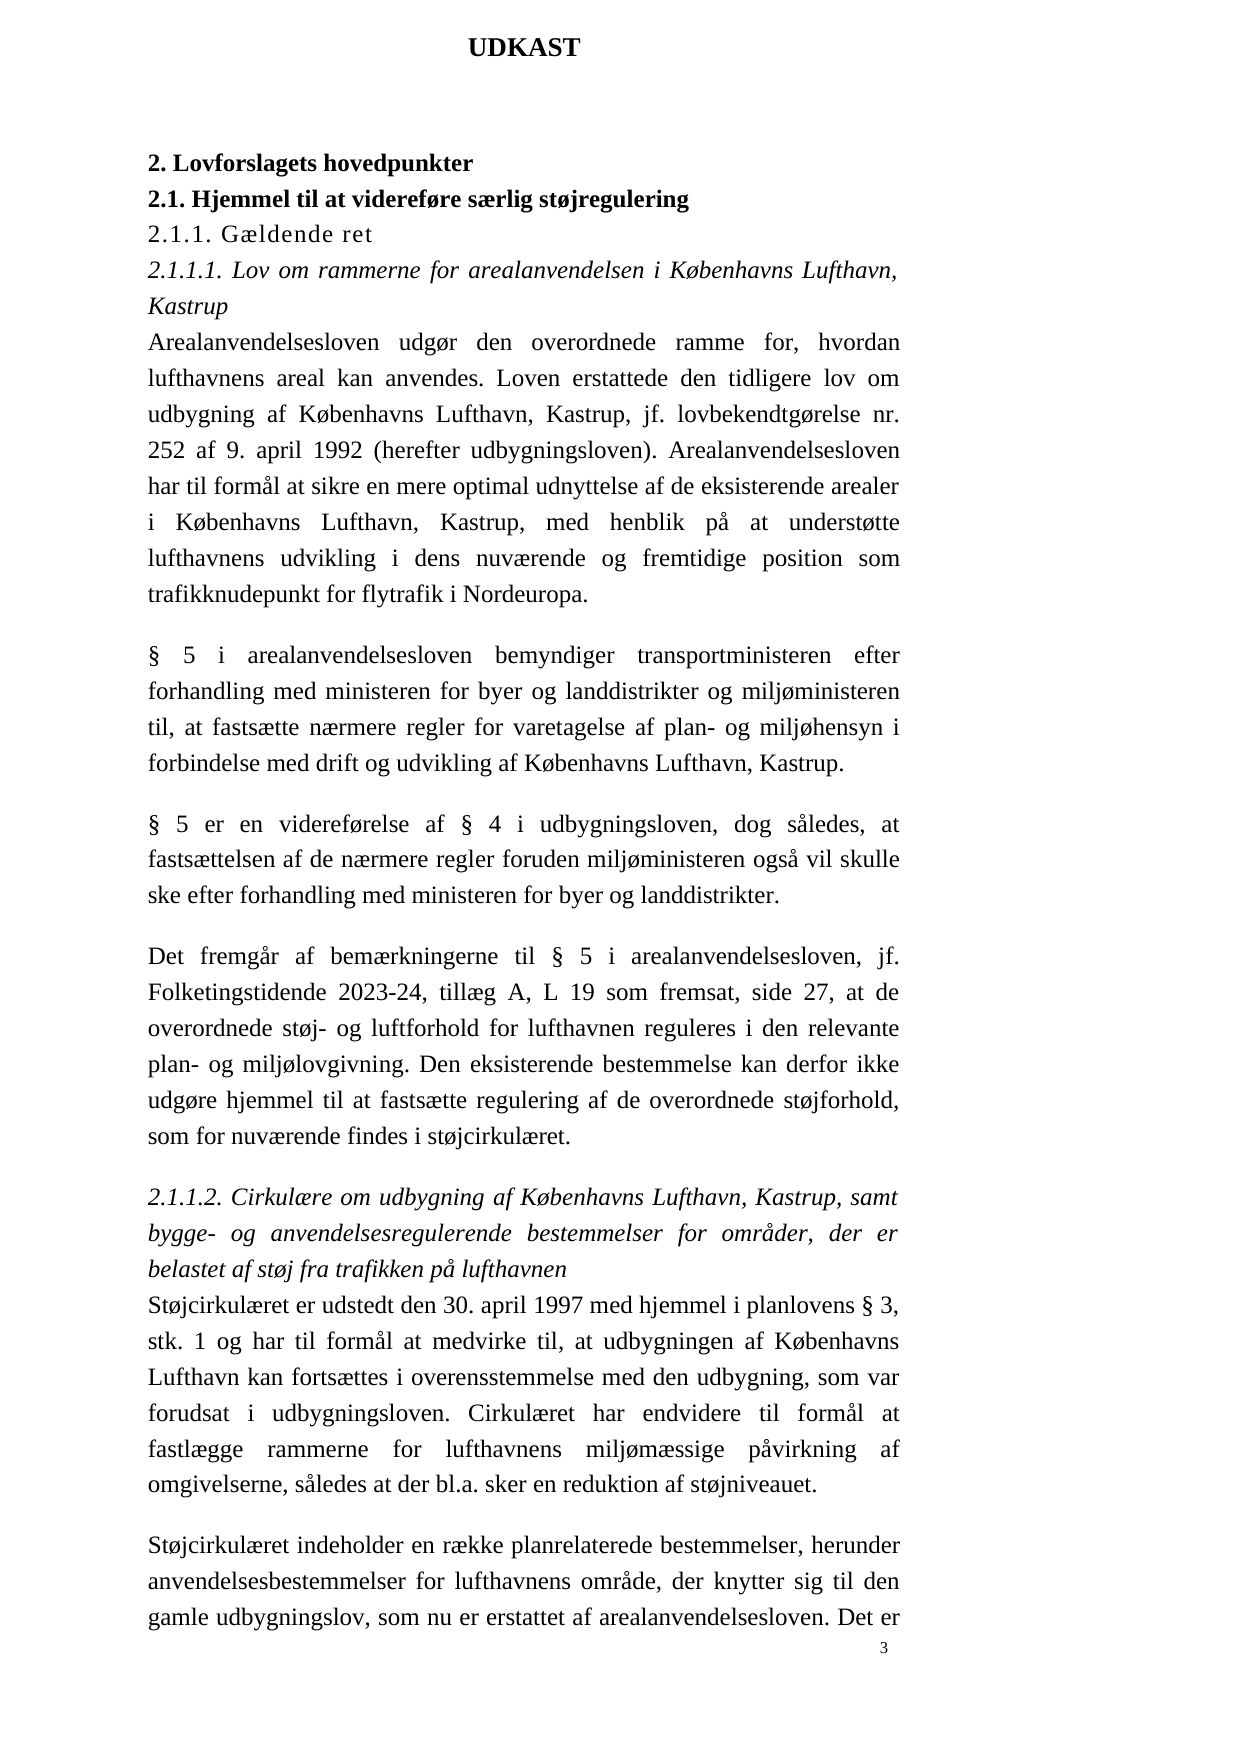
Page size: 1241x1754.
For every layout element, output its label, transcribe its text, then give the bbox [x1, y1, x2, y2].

subtitle 2.1.1. Gældende ret [148, 219, 901, 248]
text Støjcirkulæret er udstedt den 30. april 1997 med hjemmel i planlovens § 3, stk. 1 og har til formål at medvirke til, at udbygningen af Københavns Lufthavn kan fortsættes i overensstemmelse med den udbygning, som var forudsat i udbygningsloven. Cirkulæret har endvidere til formål at fastlægge rammerne for lufthavnens miljømæssige påvirkning af omgivelserne, således at der bl.a. sker en reduktion af støjniveauet. [148, 1290, 901, 1498]
subtitle 2.1. Hjemmel til at videreføre særlig støjregulering [148, 184, 901, 212]
text 2.1.1.2. Cirkulære om udbygning af Københavns Lufthavn, Kastrup, samt bygge- og anvendelsesregulerende bestemmelser for områder, der er belastet af støj fra trafikken på lufthavnen [148, 1182, 901, 1283]
text § 5 er en videreførelse af § 4 i udbygningsloven, dog således, at fastsættelsen af de nærmere regler foruden miljøministeren også vil skulle ske efter forhandling med ministeren for byer og landdistrikter. [148, 809, 901, 909]
text Arealanvendelsesloven udgør den overordnede ramme for, hvordan lufthavnens areal kan anvendes. Loven erstattede den tidligere lov om udbygning af Københavns Lufthavn, Kastrup, jf. lovbekendtgørelse nr. 252 af 9. april 1992 (herefter udbygningsloven). Arealanvendelsesloven har til formål at sikre en mere optimal udnyttelse af de eksisterende arealer i Københavns Lufthavn, Kastrup, med henblik på at understøtte lufthavnens udvikling i dens nuværende og fremtidige position som trafikknudepunkt for flytrafik i Nordeuropa. [148, 327, 901, 608]
text Det fremgår af bemærkningerne til § 5 i arealanvendelsesloven, jf. Folketingstidende 2023-24, tillæg A, L 19 som fremsat, side 27, at de overordnede støj- og luftforhold for lufthavnen reguleres i den relevante plan- og miljølovgivning. Den eksisterende bestemmelse kan derfor ikke udgøre hjemmel til at fastsætte regulering af de overordnede støjforhold, som for nuværende findes i støjcirkulæret. [148, 941, 901, 1150]
text 2.1.1.1. Lov om rammerne for arealanvendelsen i Københavns Lufthavn, Kastrup [148, 256, 901, 320]
text § 5 i arealanvendelsesloven bemyndiger transportministeren efter forhandling med ministeren for byer og landdistrikter og miljøministeren til, at fastsætte nærmere regler for varetagelse af plan- og miljøhensyn i forbindelse med drift og udvikling af Københavns Lufthavn, Kastrup. [148, 640, 901, 776]
subtitle 2. Lovforslagets hovedpunkter [148, 148, 901, 176]
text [148, 1531, 901, 1631]
